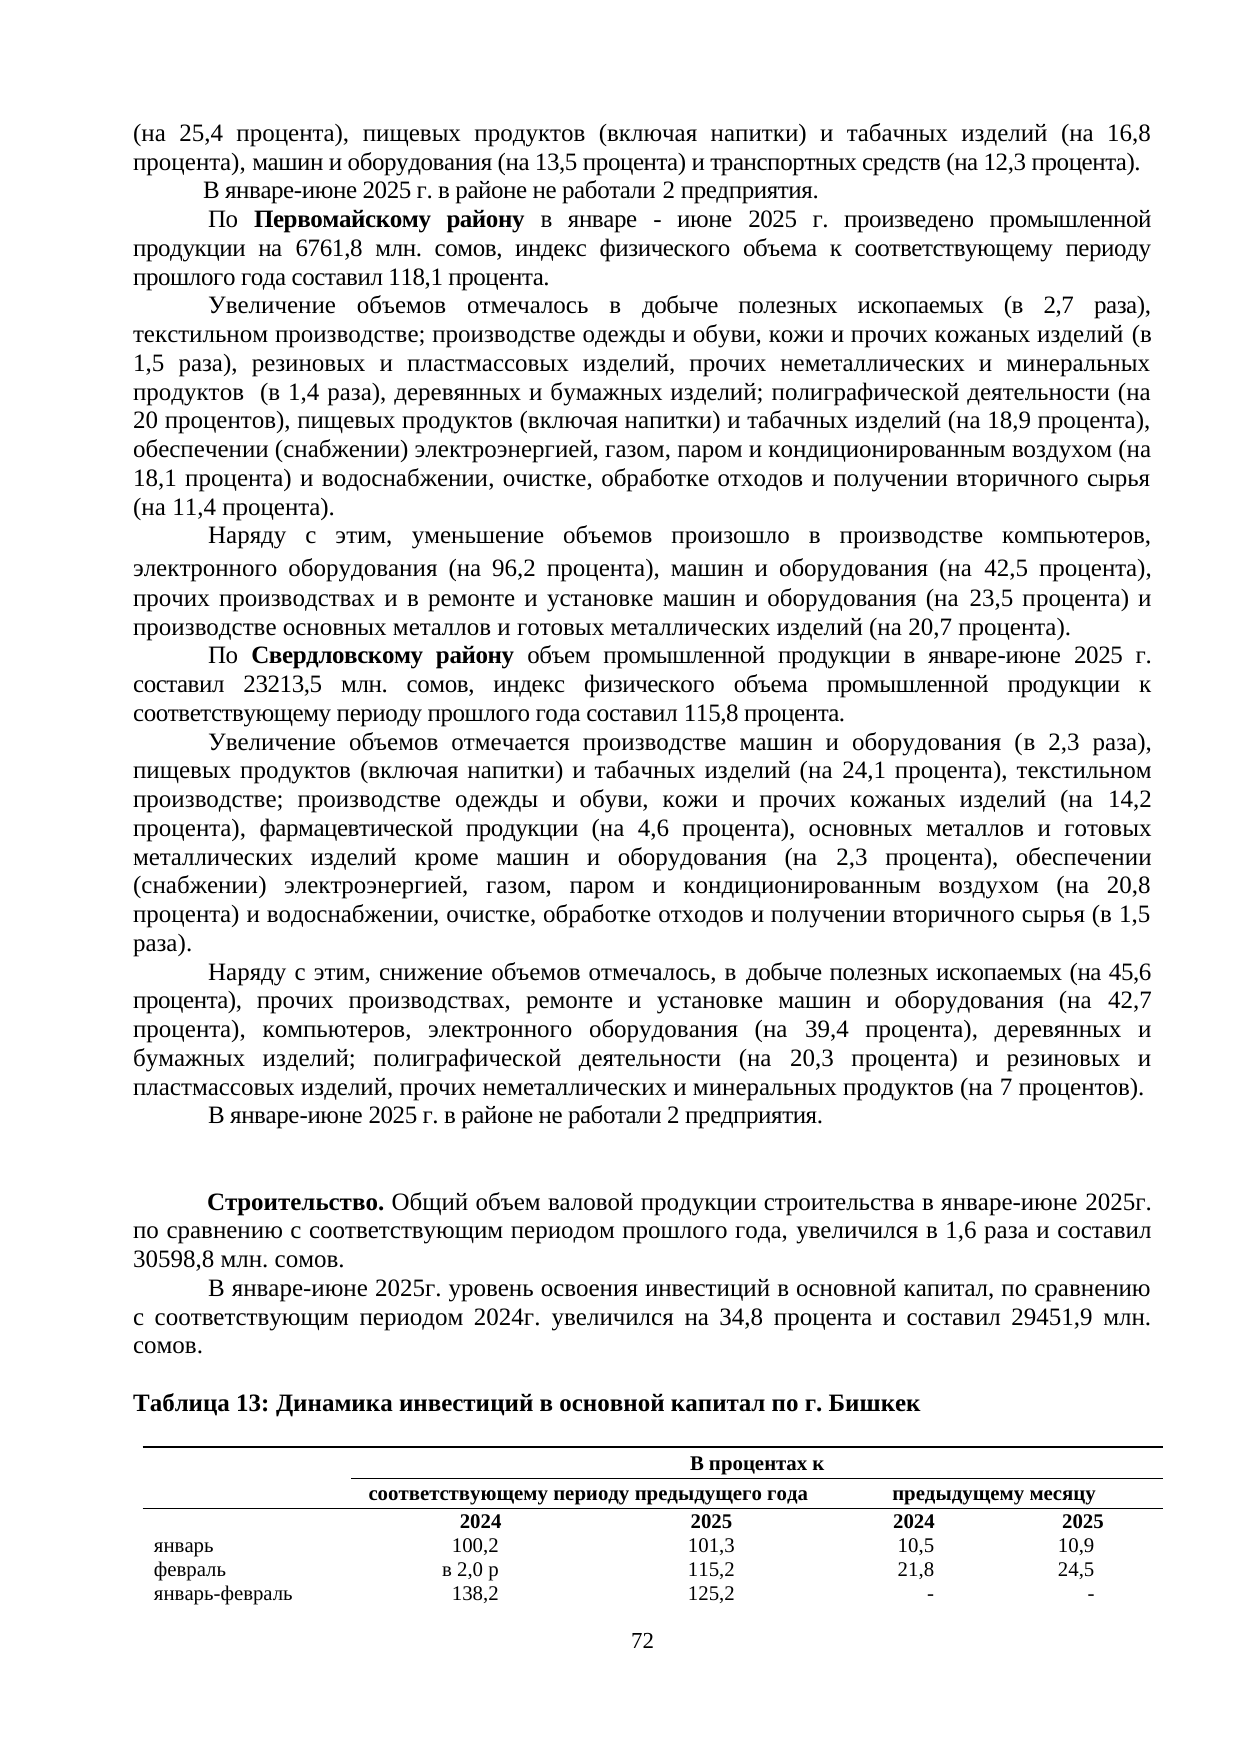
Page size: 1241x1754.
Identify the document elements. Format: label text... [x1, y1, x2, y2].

text Увеличение объемов отмечалось в добыче полезных ископаемых (в 2,7 раза), текстильном производстве; производстве одежды и обуви, кожи и прочих кожаных изделий (в 1,5 раза), резиновых и пластмассовых изделий, прочих неметаллических и минеральных продуктов (в 1,4 раза), деревянных и бумажных изделий; полиграфической деятельности (на 20 процентов), пищевых продуктов (включая напитки) и табачных изделий (на 18,9 процента), обеспечении (снабжении) электроэнергией, газом, паром и кондиционированным воздухом (на 18,1 процента) и водоснабжении, очистке, обработке отходов и получении вторичного сырья (на 11,4 процента). [133, 291, 1152, 521]
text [133, 118, 1152, 176]
text В январе-июне 2025 г. в районе не работали 2 предприятия. [133, 1100, 1152, 1129]
text Таблица 13: Динамика инвестиций в основной капитал по г. Бишкек [133, 1388, 1152, 1417]
text Увеличение объемов отмечается производстве машин и оборудования (в 2,3 раза), пищевых продуктов (включая напитки) и табачных изделий (на 24,1 процента), текстильном производстве; производстве одежды и обуви, кожи и прочих кожаных изделий (на 14,2 процента), фармацевтической продукции (на 4,6 процента), основных металлов и готовых металлических изделий кроме машин и оборудования (на 2,3 процента), обеспечении (снабжении) электроэнергией, газом, паром и кондиционированным воздухом (на 20,8 процента) и водоснабжении, очистке, обработке отходов и получении вторичного сырья (в 1,5 раза). [133, 727, 1152, 957]
text По Свердловскому району объем промышленной продукции в январе-июне 2025 г. составил 23213,5 млн. сомов, индекс физического объема промышленной продукции к соответствующему периоду прошлого года составил 115,8 процента. [133, 640, 1152, 727]
text Строительство. Общий объем валовой продукции строительства в январе-июне 2025г. по сравнению с соответствующим периодом прошлого года, увеличился в 1,6 раза и составил 30598,8 млн. сомов. [133, 1187, 1152, 1273]
text Наряду с этим, уменьшение объемов произошло в производстве компьютеров, электронного оборудования (на 96,2 процента), машин и оборудования (на 42,5 процента), прочих производствах и в ремонте и установке машин и оборудования (на 23,5 процента) и производстве основных металлов и готовых металлических изделий (на 20,7 процента). [133, 521, 1152, 640]
text По Первомайскому району в январе - июне 2025 г. произведено промышленной продукции на 6761,8 млн. сомов, индекс физического объема к соответствующему периоду прошлого года составил 118,1 процента. [133, 204, 1152, 291]
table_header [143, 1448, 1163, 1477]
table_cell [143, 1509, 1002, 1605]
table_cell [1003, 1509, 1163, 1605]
text В январе-июне 2025г. уровень освоения инвестиций в основной капитал, по сравнению с соответствующим периодом 2024г. увеличился на 34,8 процента и составил 29451,9 млн. сомов. [133, 1273, 1152, 1359]
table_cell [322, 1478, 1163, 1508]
text В январе-июне 2025 г. в районе не работали 2 предприятия. [133, 176, 1152, 204]
text Наряду с этим, снижение объемов отмечалось, в добыче полезных ископаемых (на 45,6 процента), прочих производствах, ремонте и установке машин и оборудования (на 42,7 процента), компьютеров, электронного оборудования (на 39,4 процента), деревянных и бумажных изделий; полиграфической деятельности (на 20,3 процента) и резиновых и пластмассовых изделий, прочих неметаллических и минеральных продуктов (на 7 процентов). [133, 957, 1152, 1100]
